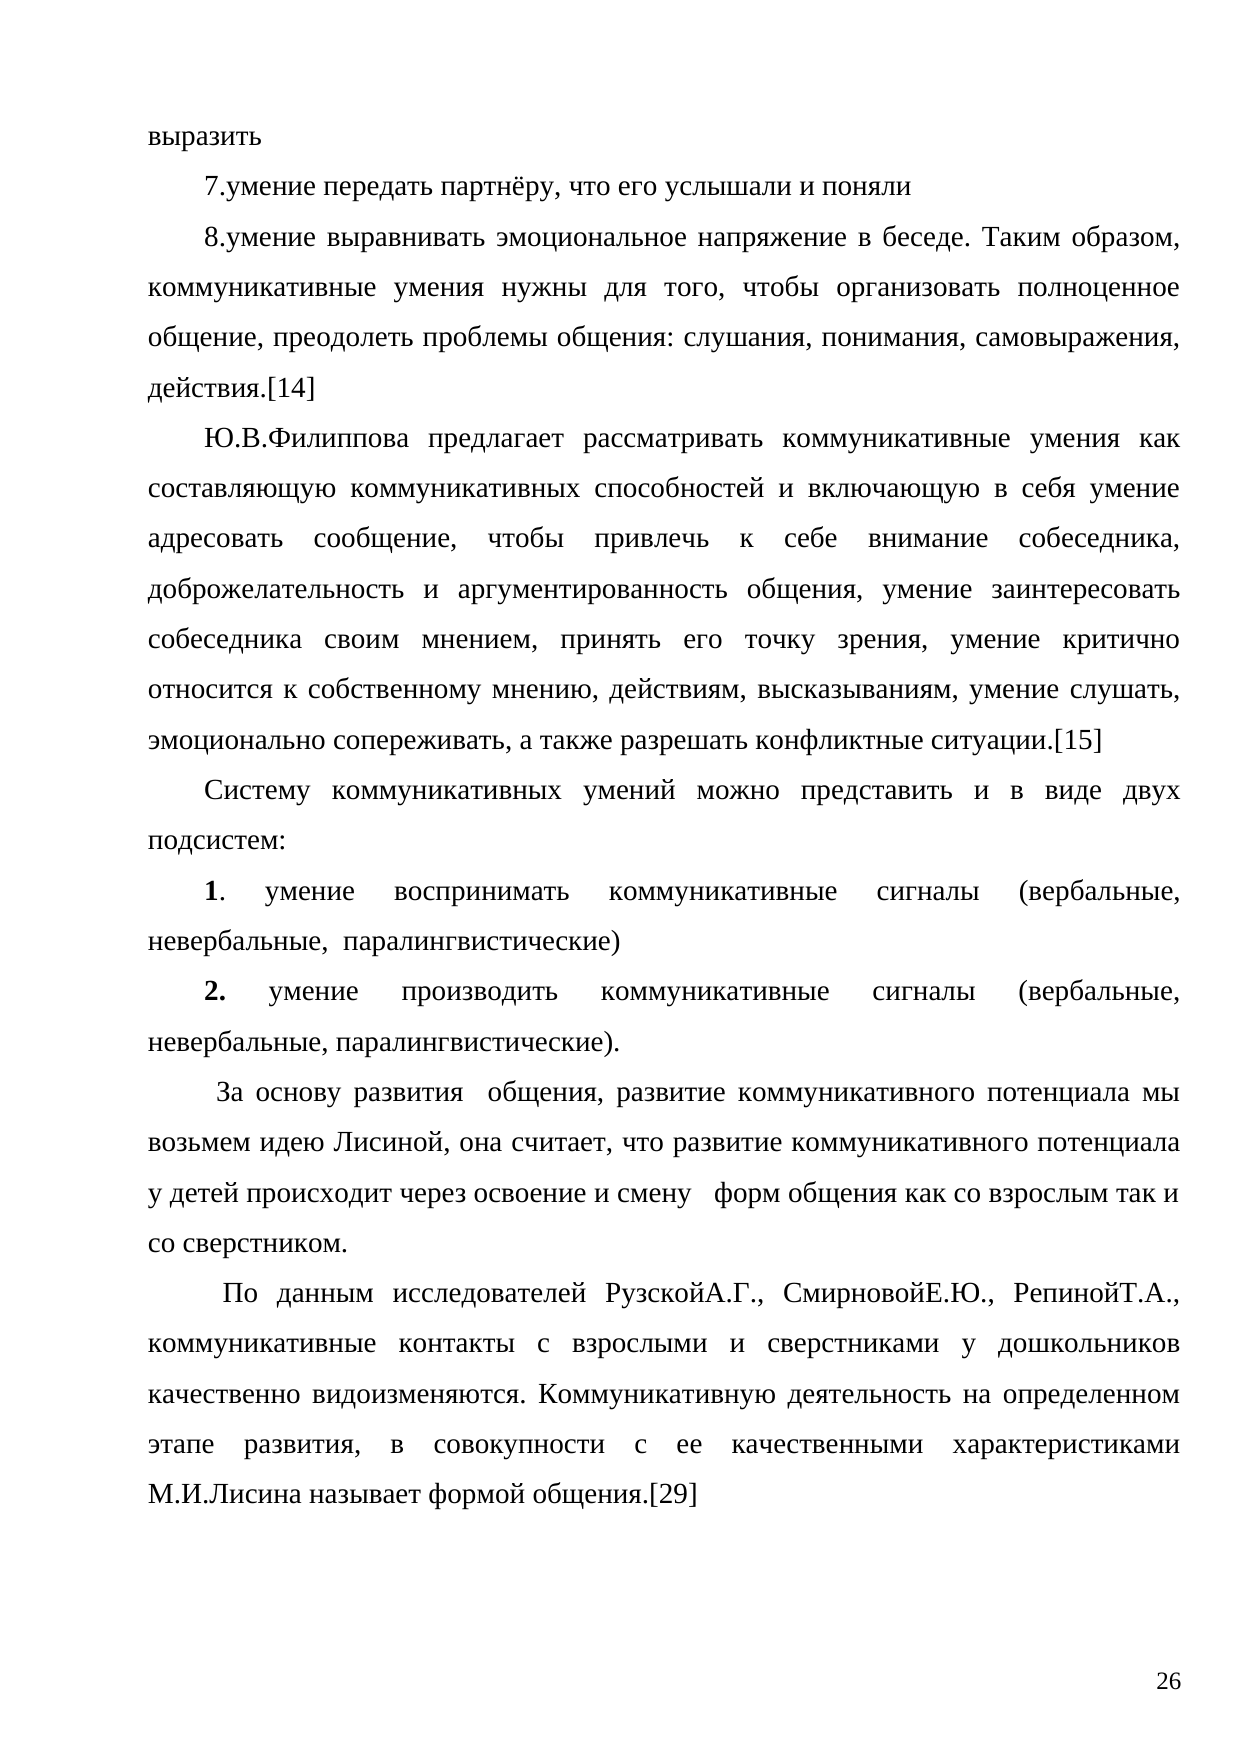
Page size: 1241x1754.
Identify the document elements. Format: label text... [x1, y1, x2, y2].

text 1. умение воспринимать коммуникативные сигналы (вербальные, невербальные, паралингвистические) [148, 873, 1181, 957]
text Ю.В.Филиппова предлагает рассматривать коммуникативные умения как составляющую коммуникативных способностей и включающую в себя умение адресовать сообщение, чтобы привлечь к себе внимание собеседника, доброжелательность и аргументированность общения, умение заинтересовать собеседника своим мнением, принять его точку зрения, умение критично относится к собственному мнению, действиям, высказываниям, умение слушать, эмоционально сопереживать, а также разрешать конфликтные ситуации.[15] [148, 420, 1181, 755]
text 2. умение производить коммуникативные сигналы (вербальные, невербальные, паралингвистические). [148, 973, 1181, 1057]
text По данным исследователей РузскойА.Г., СмирновойЕ.Ю., РепинойТ.А., коммуникативные контакты с взрослыми и сверстниками у дошкольников качественно видоизменяются. Коммуникативную деятельность на определенном этапе развития, в совокупности с ее качественными характеристиками М.И.Лисина называет формой общения.[29] [148, 1275, 1181, 1510]
text Систему коммуникативных умений можно представить и в виде двух подсистем: [148, 772, 1181, 856]
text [148, 118, 1181, 152]
text 8.умение выравнивать эмоциональное напряжение в беседе. Таким образом, коммуникативные умения нужны для того, чтобы организовать полноценное общение, преодолеть проблемы общения: слушания, понимания, самовыражения, действия.[14] [148, 219, 1181, 403]
text 7.умение передать партнёру, что его услышали и поняли [148, 168, 1181, 202]
text За основу развития общения, развитие коммуникативного потенциала мы возьмем идею Лисиной, она считает, что развитие коммуникативного потенциала у детей происходит через освоение и смену форм общения как со взрослым так и со сверстником. [148, 1074, 1181, 1258]
